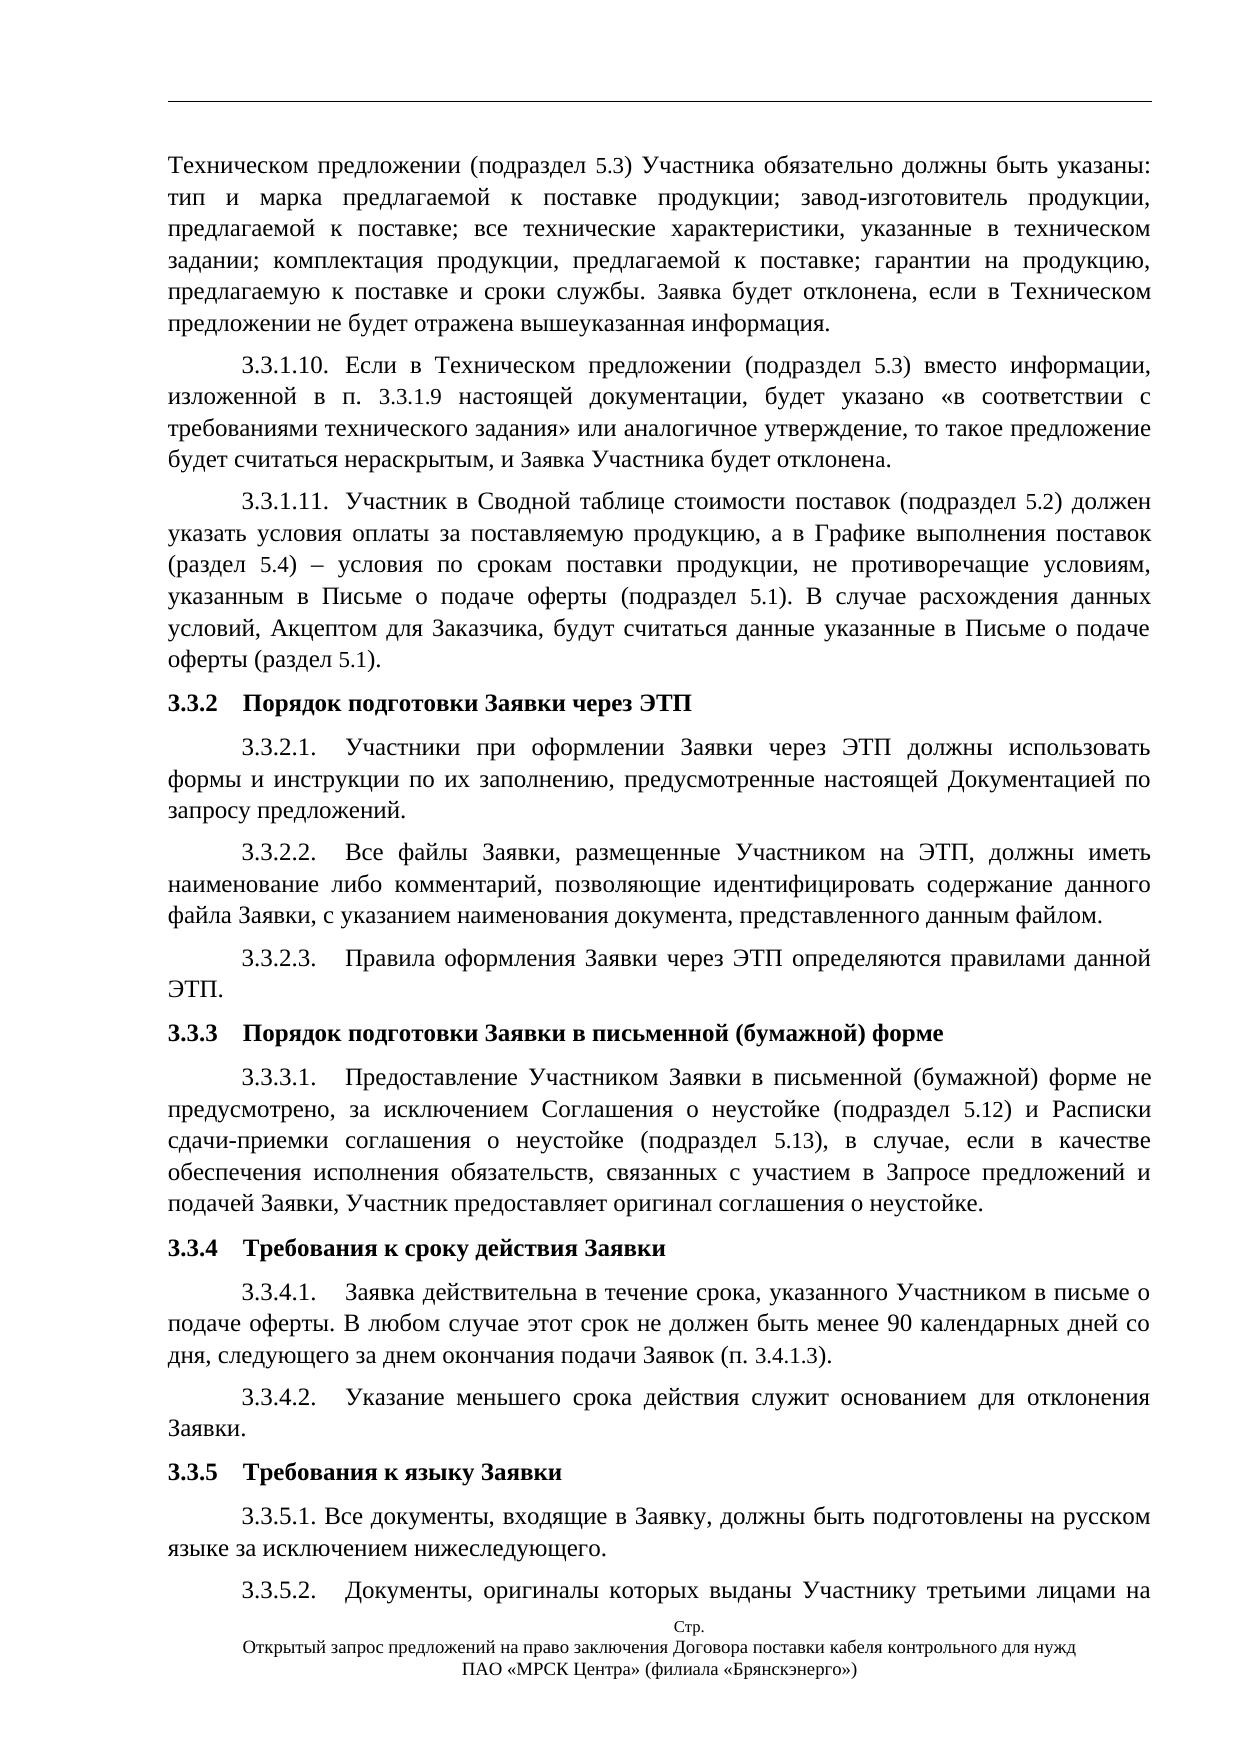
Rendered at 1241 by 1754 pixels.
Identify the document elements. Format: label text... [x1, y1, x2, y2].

subtitle Порядок подготовки Заявки в письменной (бумажной) форме [168, 1018, 1152, 1047]
subtitle Требования к сроку действия Заявки [168, 1233, 1152, 1261]
list Заявка действительна в течение срока, указанного Участником в письме о подаче оферты. В любом случае этот срок не должен быть менее 90 календарных дней со дня, следующего за днем окончания подачи Заявок (п. 3.4.1.3). [168, 1277, 1151, 1368]
subtitle Требования к языку Заявки [168, 1457, 1152, 1486]
list Предоставление Участником Заявки в письменной (бумажной) форме не предусмотрено, за исключением Соглашения о неустойке (подраздел 5.12) и Расписки сдачи-приемки соглашения о неустойке (подраздел 5.13), в случае, если в качестве обеспечения исполнения обязательств, связанных с участием в Запросе предложений и подачей Заявки, Участник предоставляет оригинал соглашения о неустойке. [168, 1062, 1152, 1217]
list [168, 1575, 1152, 1604]
list Указание меньшего срока действия служит основанием для отклонения Заявки. [168, 1382, 1151, 1442]
list Участники при оформлении Заявки через ЭТП должны использовать формы и инструкции по их заполнению, предусмотренные настоящей Документацией по запросу предложений. [168, 732, 1152, 824]
list Если в Техническом предложении (подраздел 5.3) вместо информации, изложенной в п. 3.3.1.9 настоящей документации, будет указано «в соответствии с требованиями технического задания» или аналогичное утверждение, то такое предложение будет считаться нераскрытым, и Заявка Участника будет отклонена. [168, 350, 1152, 473]
list Все файлы Заявки, размещенные Участником на ЭТП, должны иметь наименование либо комментарий, позволяющие идентифицировать содержание данного файла Заявки, с указанием наименования документа, представленного данным файлом. [168, 837, 1152, 929]
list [168, 150, 1152, 337]
list Правила оформления Заявки через ЭТП определяются правилами данной ЭТП. [168, 943, 1152, 1003]
list Участник в Сводной таблице стоимости поставок (подраздел 5.2) должен указать условия оплаты за поставляемую продукцию, а в Графике выполнения поставок (раздел 5.4) – условия по срокам поставки продукции, не противоречащие условиям, указанным в Письме о подаче оферты (подраздел 5.1). В случае расхождения данных условий, Акцептом для Заказчика, будут считаться данные указанные в Письме о подаче оферты (раздел 5.1). [168, 486, 1152, 673]
subtitle Порядок подготовки Заявки через ЭТП [168, 688, 1152, 717]
text 3.3.5.1. Все документы, входящие в Заявку, должны быть подготовлены на русском языке за исключением нижеследующего. [168, 1501, 1152, 1562]
